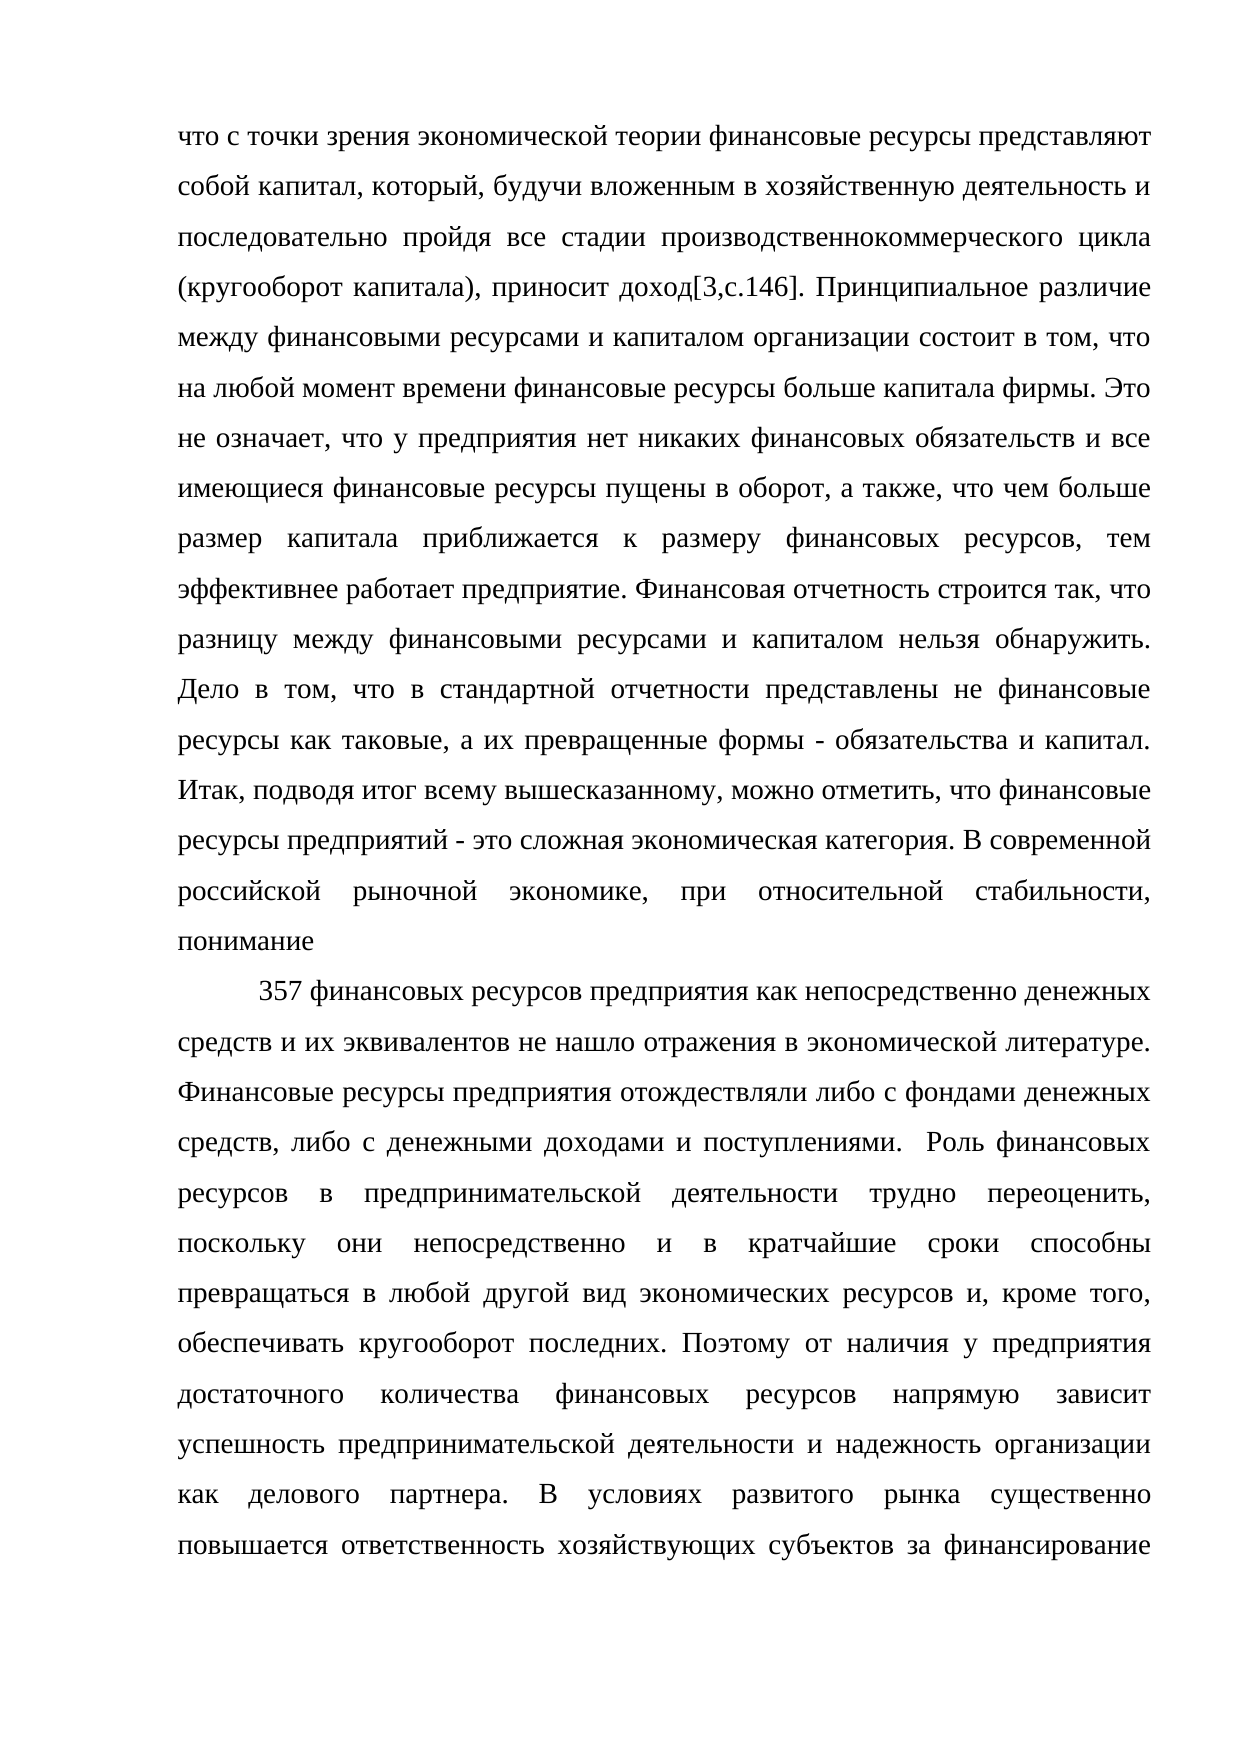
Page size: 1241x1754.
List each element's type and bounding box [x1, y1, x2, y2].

text [177, 118, 1152, 957]
text [177, 973, 1152, 1560]
